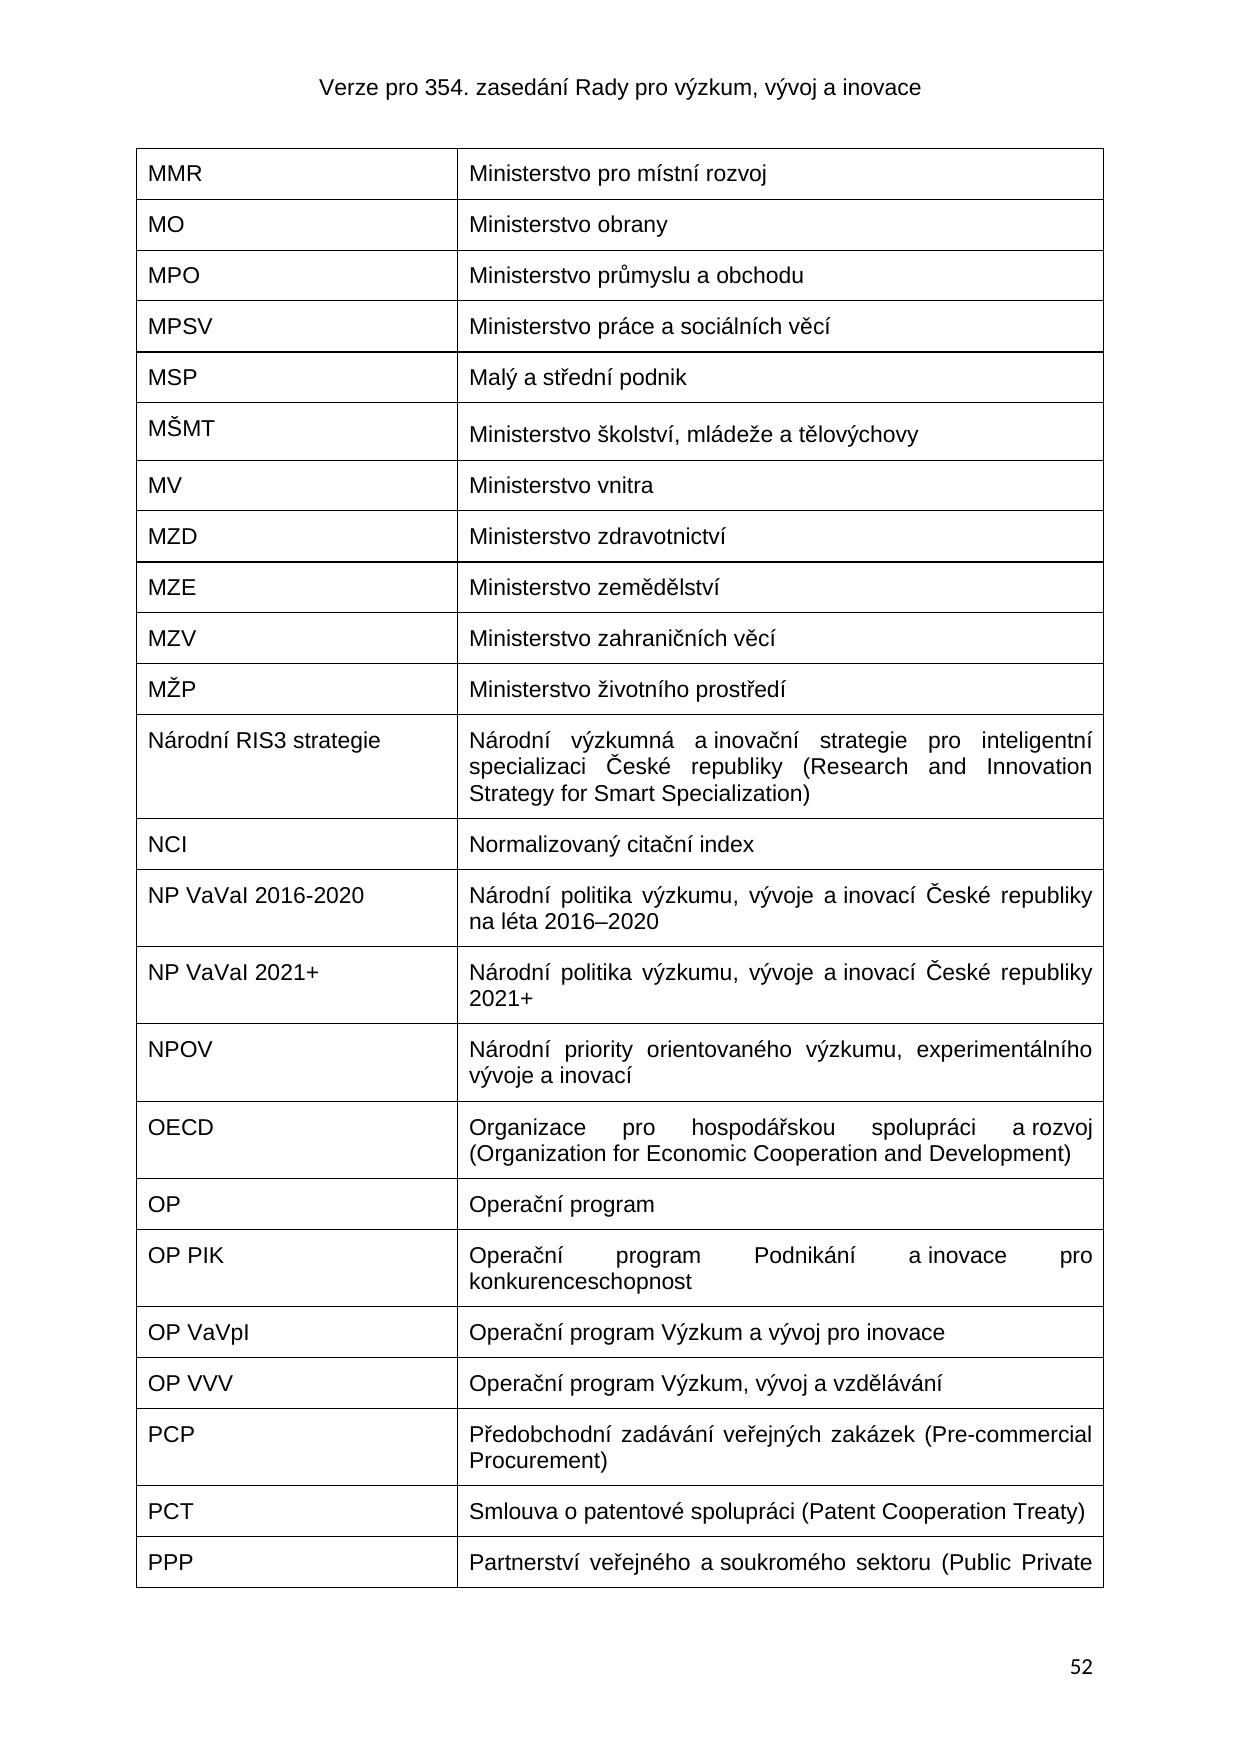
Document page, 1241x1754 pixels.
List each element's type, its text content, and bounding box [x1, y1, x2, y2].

table_cell MSP [137, 353, 457, 402]
table_cell OECD [137, 1102, 457, 1178]
table_cell NCI [137, 819, 457, 869]
table_cell MPO [137, 251, 457, 300]
table_cell Národní priority orientovaného výzkumu, experimentálního vývoje a inovací [458, 1024, 1103, 1101]
table_cell Organizace pro hospodářskou spolupráci a rozvoj (Organization for Economic Cooperation and Development) [458, 1102, 1103, 1178]
table_cell PPP [137, 1537, 457, 1587]
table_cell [458, 1537, 1103, 1587]
table_cell Operační program Podnikání a inovace pro konkurenceschopnost [458, 1230, 1103, 1306]
table_cell Operační program Výzkum, vývoj a vzdělávání [458, 1358, 1103, 1408]
table_cell Národní politika výzkumu, vývoje a inovací České republiky na léta 2016–2020 [458, 870, 1103, 946]
table_cell Ministerstvo průmyslu a obchodu [458, 251, 1103, 300]
table_cell MZE [137, 563, 457, 612]
table_cell MPSV [137, 301, 457, 351]
table_cell MŽP [137, 664, 457, 714]
table_cell MŠMT [137, 403, 457, 459]
table_cell Operační program Výzkum a vývoj pro inovace [458, 1307, 1103, 1357]
table_cell MZV [137, 613, 457, 663]
table_cell OP VVV [137, 1358, 457, 1408]
table_cell NP VaVaI 2021+ [137, 947, 457, 1023]
table_cell MZD [137, 511, 457, 561]
table_cell OP VaVpI [137, 1307, 457, 1357]
table_cell Ministerstvo zemědělství [458, 563, 1103, 612]
table_cell Ministerstvo školství, mládeže a tělovýchovy [458, 403, 1103, 459]
table_cell Předobchodní zadávání veřejných zakázek (Pre-commercial Procurement) [458, 1409, 1103, 1485]
table_cell PCT [137, 1486, 457, 1536]
table_cell PCP [137, 1409, 457, 1485]
table_cell Národní výzkumná a inovační strategie pro inteligentní specializaci České republiky (Research and Innovation Strategy for Smart Specialization) [458, 715, 1103, 818]
table_cell NPOV [137, 1024, 457, 1101]
table_cell Národní RIS3 strategie [137, 715, 457, 818]
table_cell NP VaVaI 2016-2020 [137, 870, 457, 946]
table_cell Ministerstvo obrany [458, 200, 1103, 249]
table_cell MMR [137, 149, 457, 198]
table_cell Normalizovaný citační index [458, 819, 1103, 869]
table_cell Ministerstvo pro místní rozvoj [458, 149, 1103, 198]
table_cell Malý a střední podnik [458, 353, 1103, 402]
table_cell OP PIK [137, 1230, 457, 1306]
table_cell Smlouva o patentové spolupráci (Patent Cooperation Treaty) [458, 1486, 1103, 1536]
table_cell Ministerstvo vnitra [458, 461, 1103, 510]
table_cell Národní politika výzkumu, vývoje a inovací České republiky 2021+ [458, 947, 1103, 1023]
table_cell MO [137, 200, 457, 249]
table_cell Ministerstvo životního prostředí [458, 664, 1103, 714]
table_cell Operační program [458, 1179, 1103, 1229]
table_cell MV [137, 461, 457, 510]
table_cell Ministerstvo práce a sociálních věcí [458, 301, 1103, 351]
table_cell OP [137, 1179, 457, 1229]
table_cell Ministerstvo zahraničních věcí [458, 613, 1103, 663]
table_cell Ministerstvo zdravotnictví [458, 511, 1103, 561]
